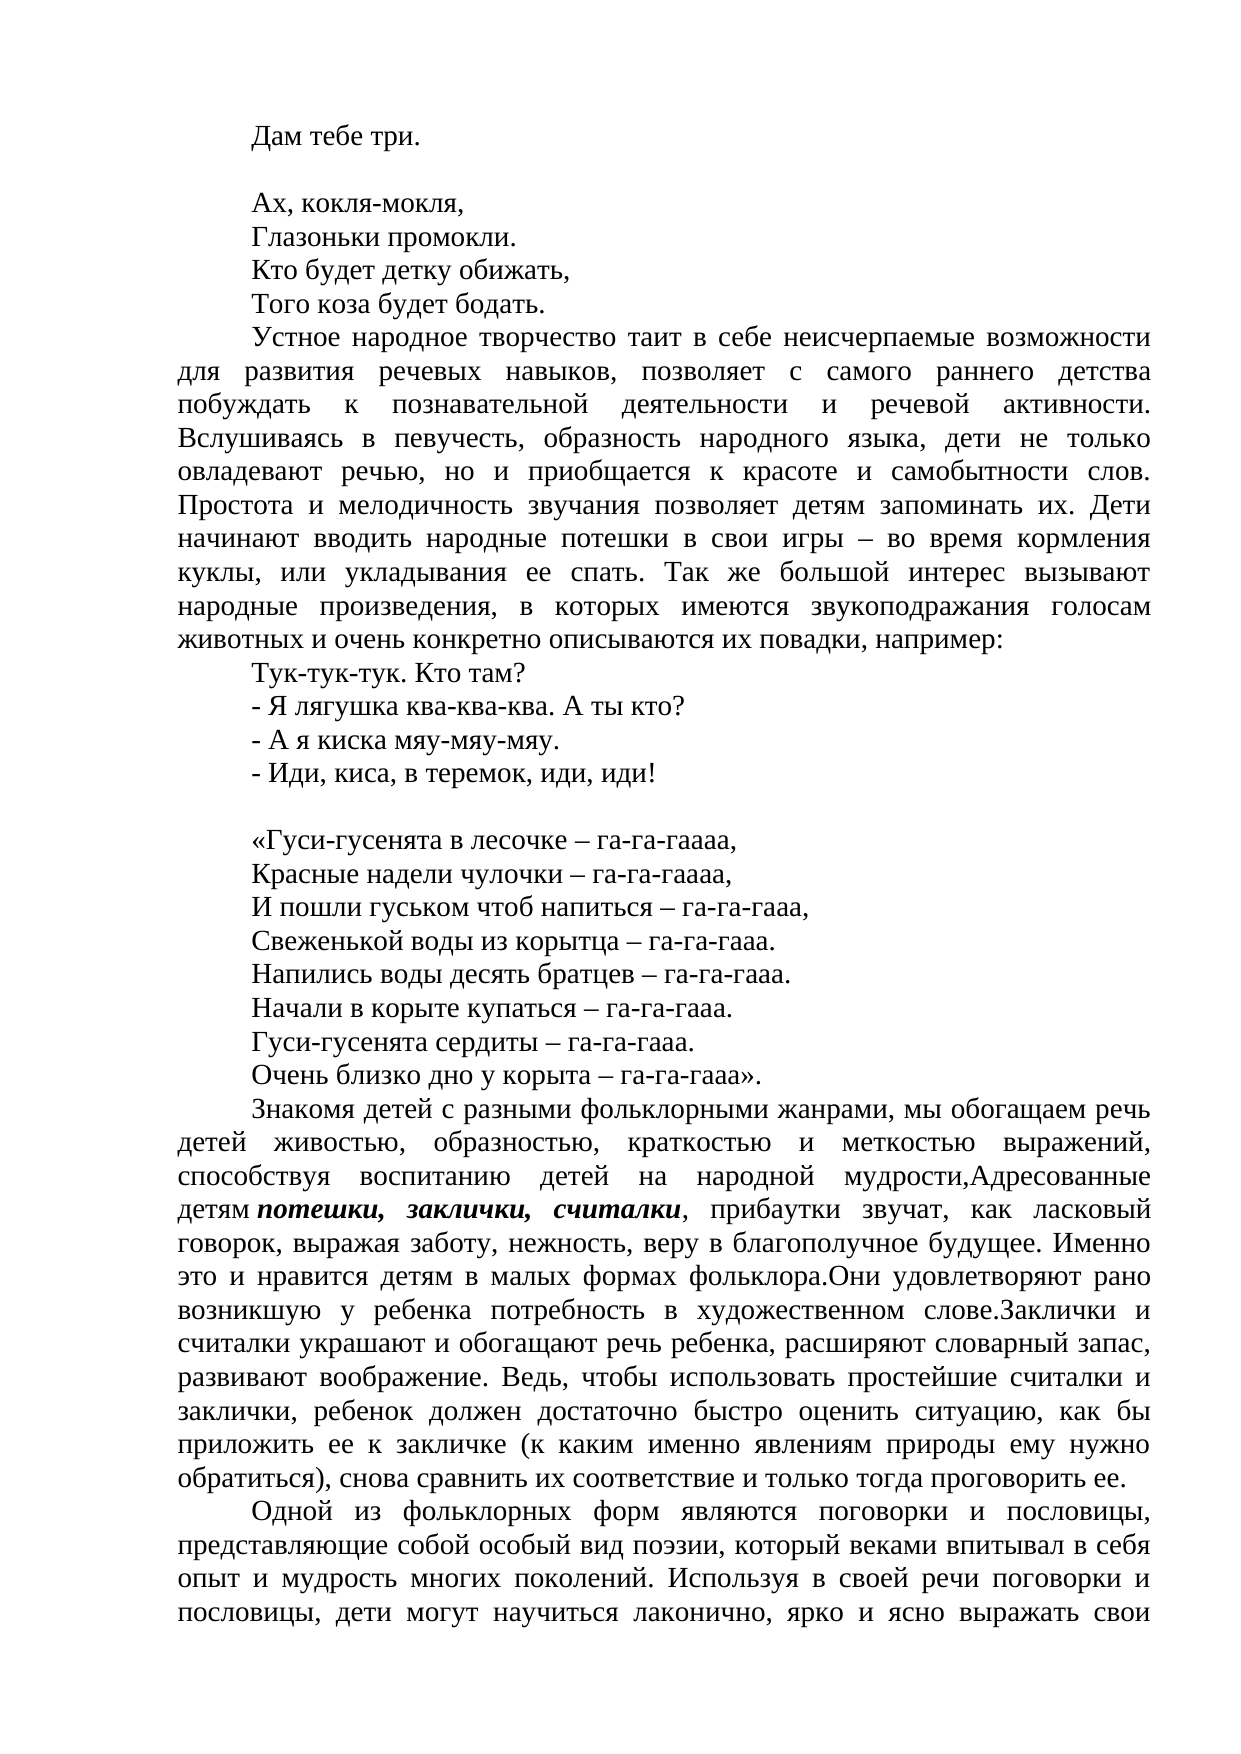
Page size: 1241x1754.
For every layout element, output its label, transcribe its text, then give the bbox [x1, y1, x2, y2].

text - А я киска мяу-мяу-мяу. [177, 722, 1152, 755]
text Того коза будет бодать. [177, 286, 1152, 319]
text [177, 1493, 1152, 1627]
text Тук-тук-тук. Кто там? [177, 655, 1152, 688]
text Ах, кокля-мокля, [177, 185, 1152, 219]
text - Я лягушка ква-ква-ква. А ты кто? [177, 688, 1152, 722]
text Глазоньки промокли. [177, 219, 1152, 252]
text Знакомя детей с разными фольклорными жанрами, мы обогащаем речь детей живостью, образностью, краткостью и меткостью выражений, способствуя воспитанию детей на народной мудрости,Адресованные детям потешки, заклички, считалки, прибаутки звучат, как ласковый говорок, выражая заботу, нежность, веру в благополучное будущее. Именно это и нравится детям в малых формах фольклора.Они удовлетворяют рано возникшую у ребенка потребность в художественном слове.Заклички и считалки украшают и обогащают речь ребенка, расширяют словарный запас, развивают воображение. Ведь, чтобы использовать простейшие считалки и заклички, ребенок должен достаточно быстро оценить ситуацию, как бы приложить ее к закличке (к каким именно явлениям природы ему нужно обратиться), снова сравнить их соответствие и только тогда проговорить ее. [177, 1091, 1152, 1493]
text «Гуси-гусенята в лесочке – га-га-гаааа, [177, 822, 1152, 856]
text Напились воды десять братцев – га-га-гааа. [177, 957, 1152, 990]
text Свеженькой воды из корытца – га-га-гааа. [177, 923, 1152, 957]
text Красные надели чулочки – га-га-гаааа, [177, 856, 1152, 889]
text Начали в корыте купаться – га-га-гааа. [177, 990, 1152, 1024]
text И пошли гуськом чтоб напиться – га-га-гааа, [177, 889, 1152, 923]
text - Иди, киса, в теремок, иди, иди! [177, 755, 1152, 789]
text Дам тебе три. [177, 118, 1152, 152]
text Очень близко дно у корыта – га-га-гааа». [177, 1057, 1152, 1091]
text Устное народное творчество таит в себе неисчерпаемые возможности для развития речевых навыков, позволяет с самого раннего детства побуждать к познавательной деятельности и речевой активности. Вслушиваясь в певучесть, образность народного языка, дети не только овладевают речью, но и приобщается к красоте и самобытности слов. Простота и мелодичность звучания позволяет детям запоминать их. Дети начинают вводить народные потешки в свои игры – во время кормления куклы, или укладывания ее спать. Так же большой интерес вызывают народные произведения, в которых имеются звукоподражания голосам животных и очень конкретно описываются их повадки, например: [177, 319, 1152, 655]
text Гуси-гусенята сердиты – га-га-гааа. [177, 1024, 1152, 1057]
text Кто будет детку обижать, [177, 252, 1152, 286]
